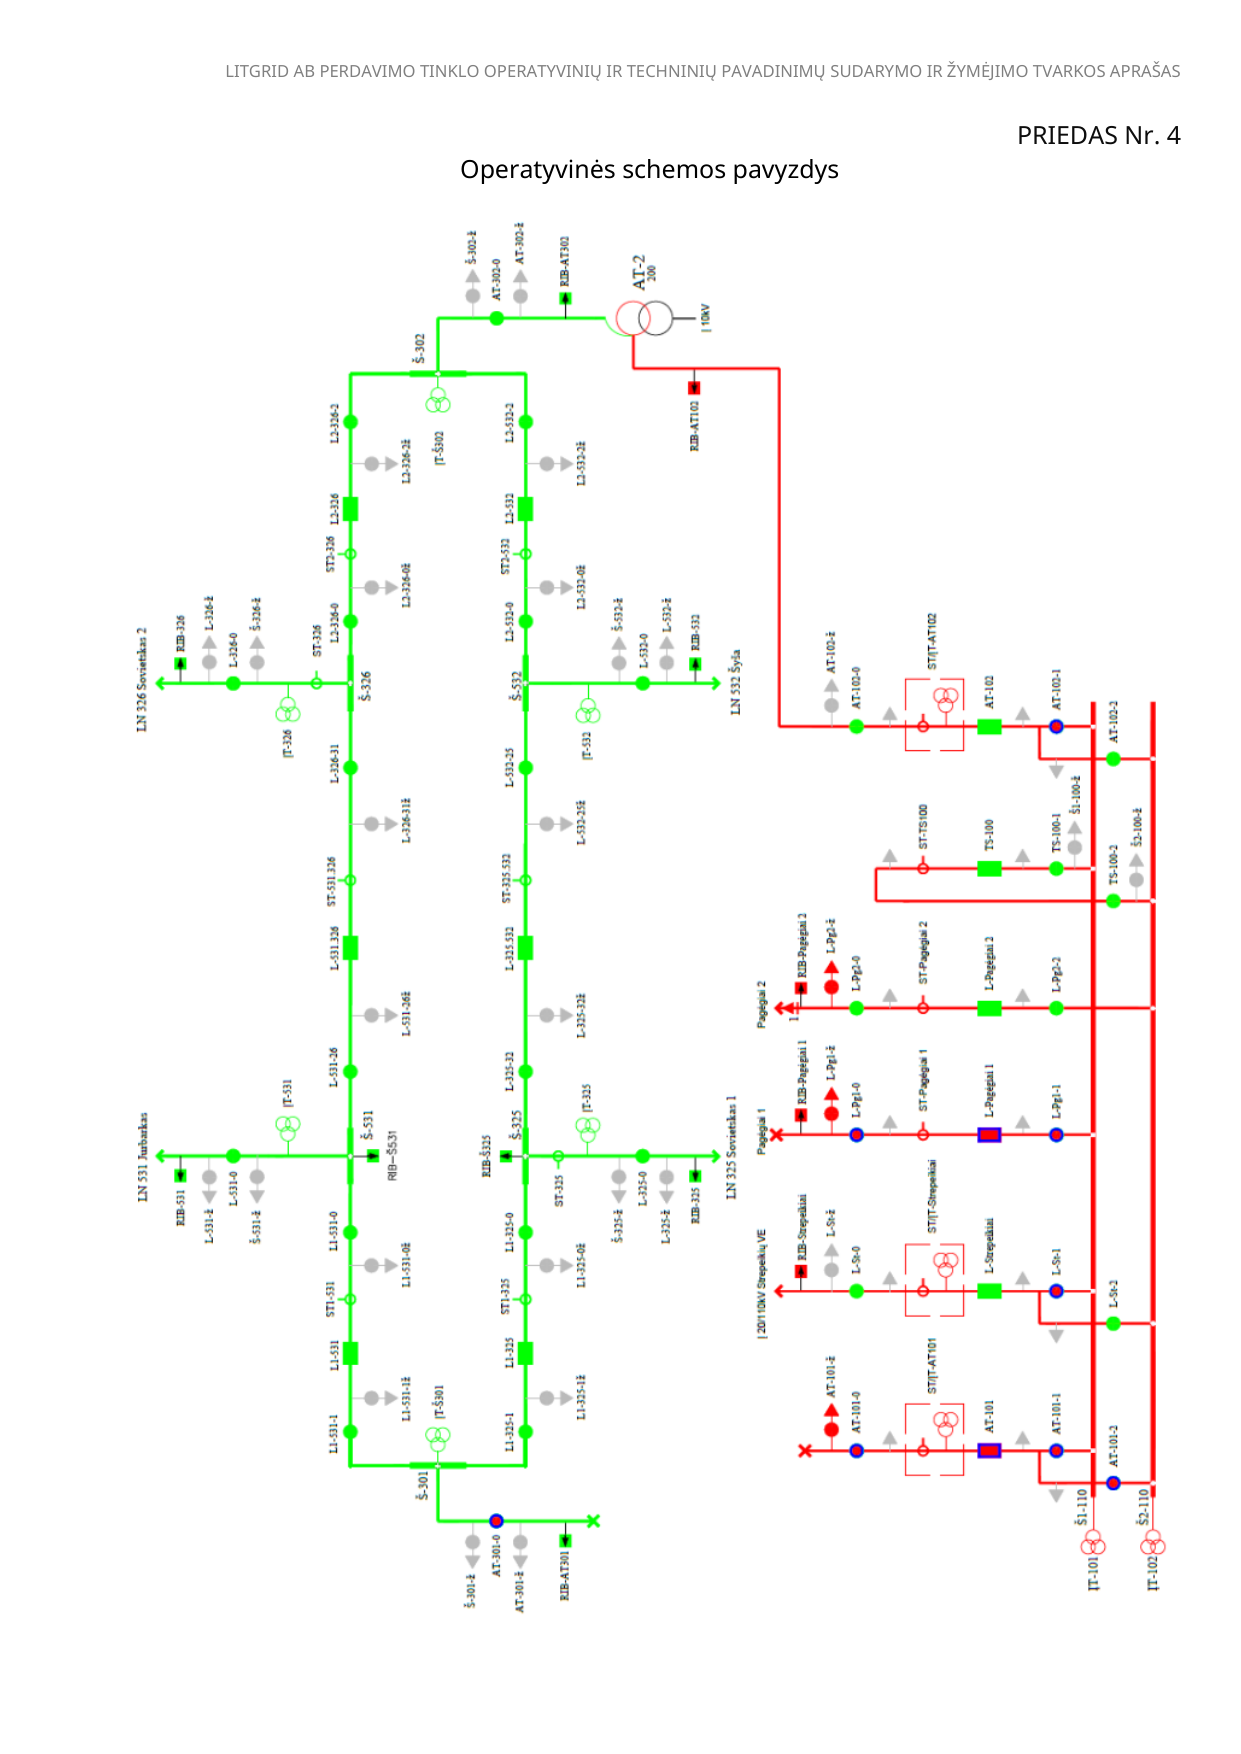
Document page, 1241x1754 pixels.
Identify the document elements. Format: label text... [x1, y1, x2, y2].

picture [133, 218, 1168, 1617]
subtitle PRIEDAS Nr. 4 [118, 117, 1181, 151]
text LITGRID AB PERDAVIMO TINKLO OPERATYVINIŲ IR TECHNINIŲ PAVADINIMŲ SUDARYMO IR ŽYMĖJIMO TVARKOS APRAŠAS [118, 59, 1181, 82]
text Operatyvinės schemos pavyzdys [118, 151, 1181, 185]
